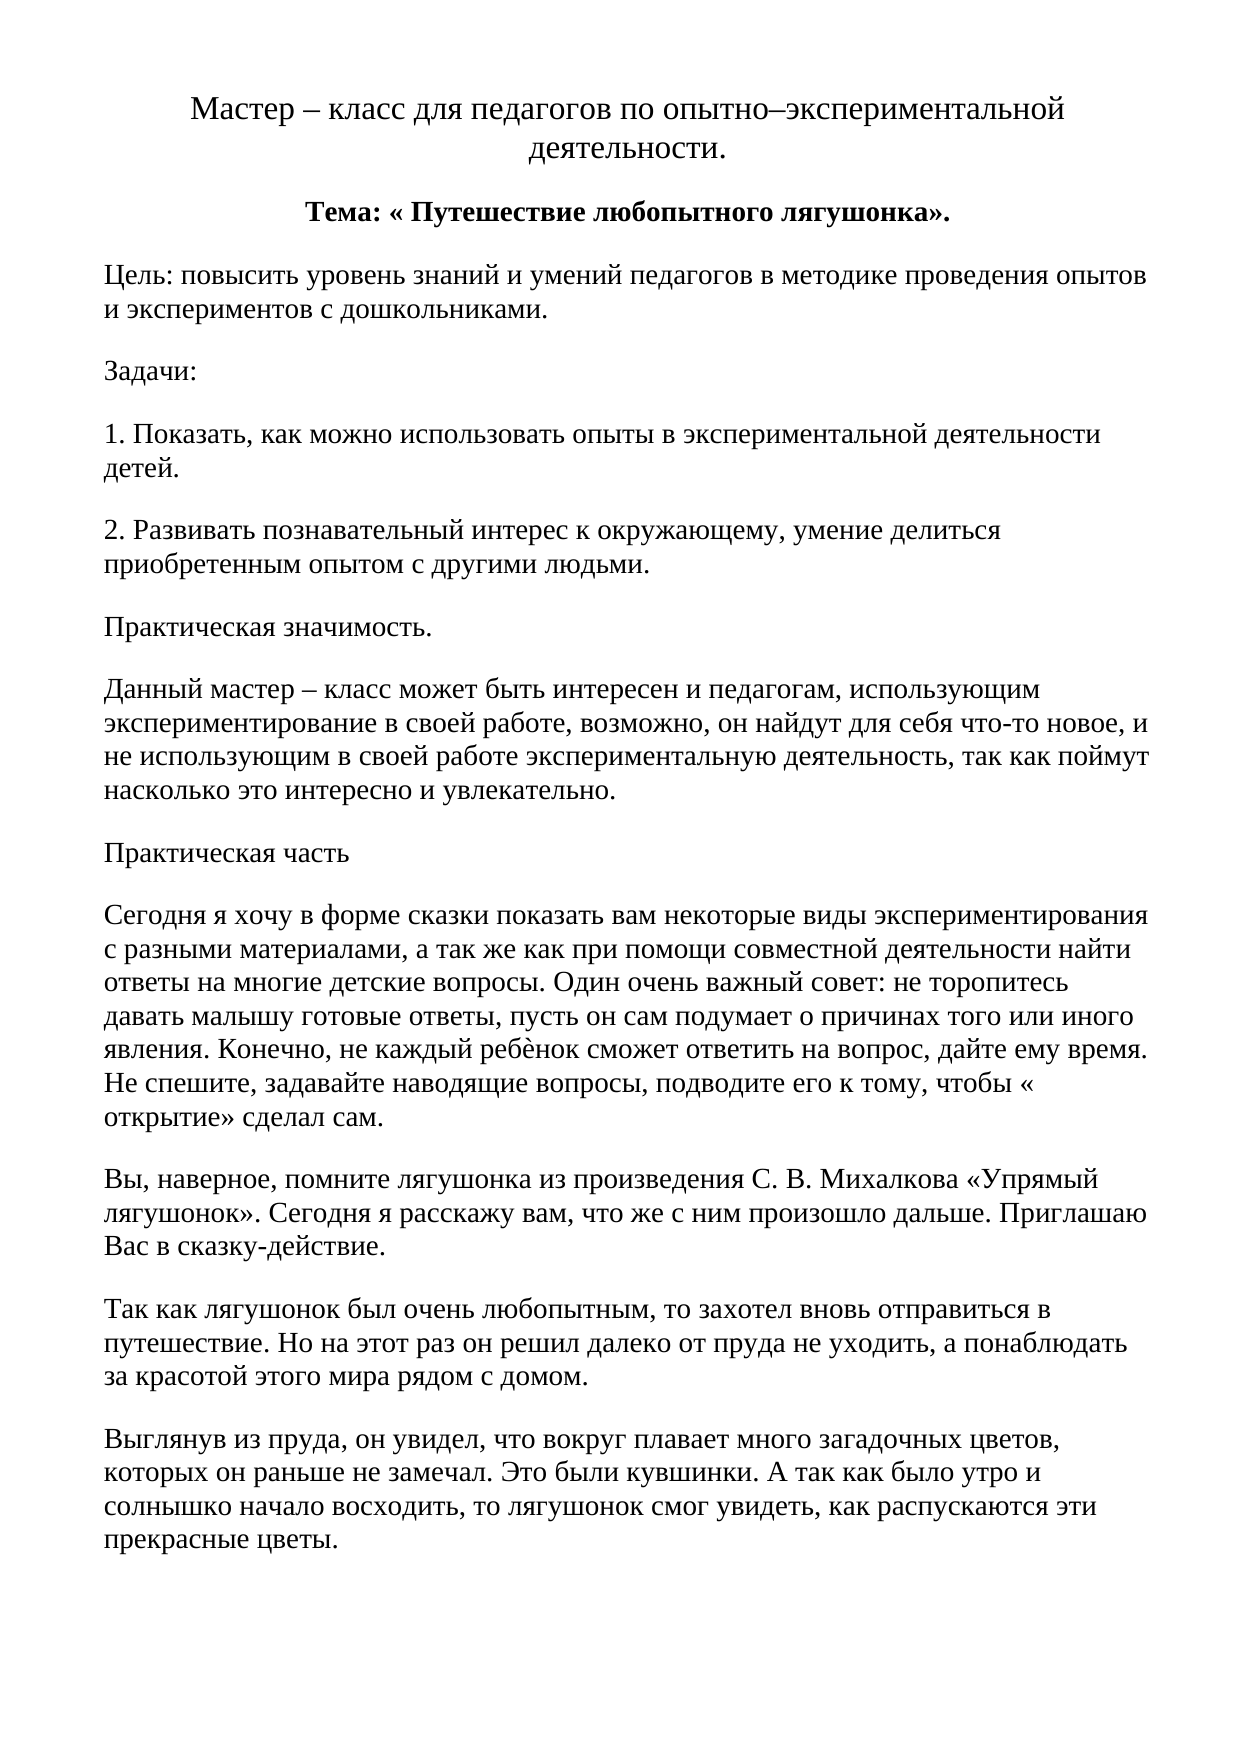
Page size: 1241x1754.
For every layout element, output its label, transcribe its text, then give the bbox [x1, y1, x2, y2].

text Задачи: [103, 353, 1152, 387]
text Так как лягушонок был очень любопытным, то захотел вновь отправиться в путешествие. Но на этот раз он решил далеко от пруда не уходить, а понаблюдать за красотой этого мира рядом с домом. [103, 1291, 1152, 1392]
text Цель: повысить уровень знаний и умений педагогов в методике проведения опытов и экспериментов с дошкольниками. [103, 257, 1152, 324]
text Тема: « Путешествие любопытного лягушонка». [103, 194, 1152, 228]
text Вы, наверное, помните лягушонка из произведения С. В. Михалкова «Упрямый лягушонок». Сегодня я расскажу вам, что же с ним произошло дальше. Приглашаю Вас в сказку-действие. [103, 1161, 1152, 1262]
text 2. Развивать познавательный интерес к окружающему, умение делиться приобретенным опытом с другими людьми. [103, 512, 1152, 579]
text Практическая часть [103, 835, 1152, 868]
text 1. Показать, как можно использовать опыты в экспериментальной деятельности детей. [103, 416, 1152, 483]
text Сегодня я хочу в форме сказки показать вам некоторые виды экспериментирования с разными материалами, а так же как при помощи совместной деятельности найти ответы на многие детские вопросы. Один очень важный совет: не торопитесь давать малышу готовые ответы, пусть он сам подумает о причинах того или иного явления. Конечно, не каждый ребѐнок сможет ответить на вопрос, дайте ему время. Не спешите, задавайте наводящие вопросы, подводите его к тому, чтобы « открытие» сделал сам. [103, 897, 1152, 1132]
text Мастер – класс для педагогов по опытно–экспериментальной деятельности. [103, 89, 1152, 165]
text Выглянув из пруда, он увидел, что вокруг плавает много загадочных цветов, которых он раньше не замечал. Это были кувшинки. А так как было утро и солнышко начало восходить, то лягушонок смог увидеть, как распускаются эти прекрасные цветы. [103, 1421, 1152, 1555]
text Данный мастер – класс может быть интересен и педагогам, использующим экспериментирование в своей работе, возможно, он найдут для себя что-то новое, и не использующим в своей работе экспериментальную деятельность, так как поймут насколько это интересно и увлекательно. [103, 671, 1152, 806]
text Практическая значимость. [103, 609, 1152, 642]
